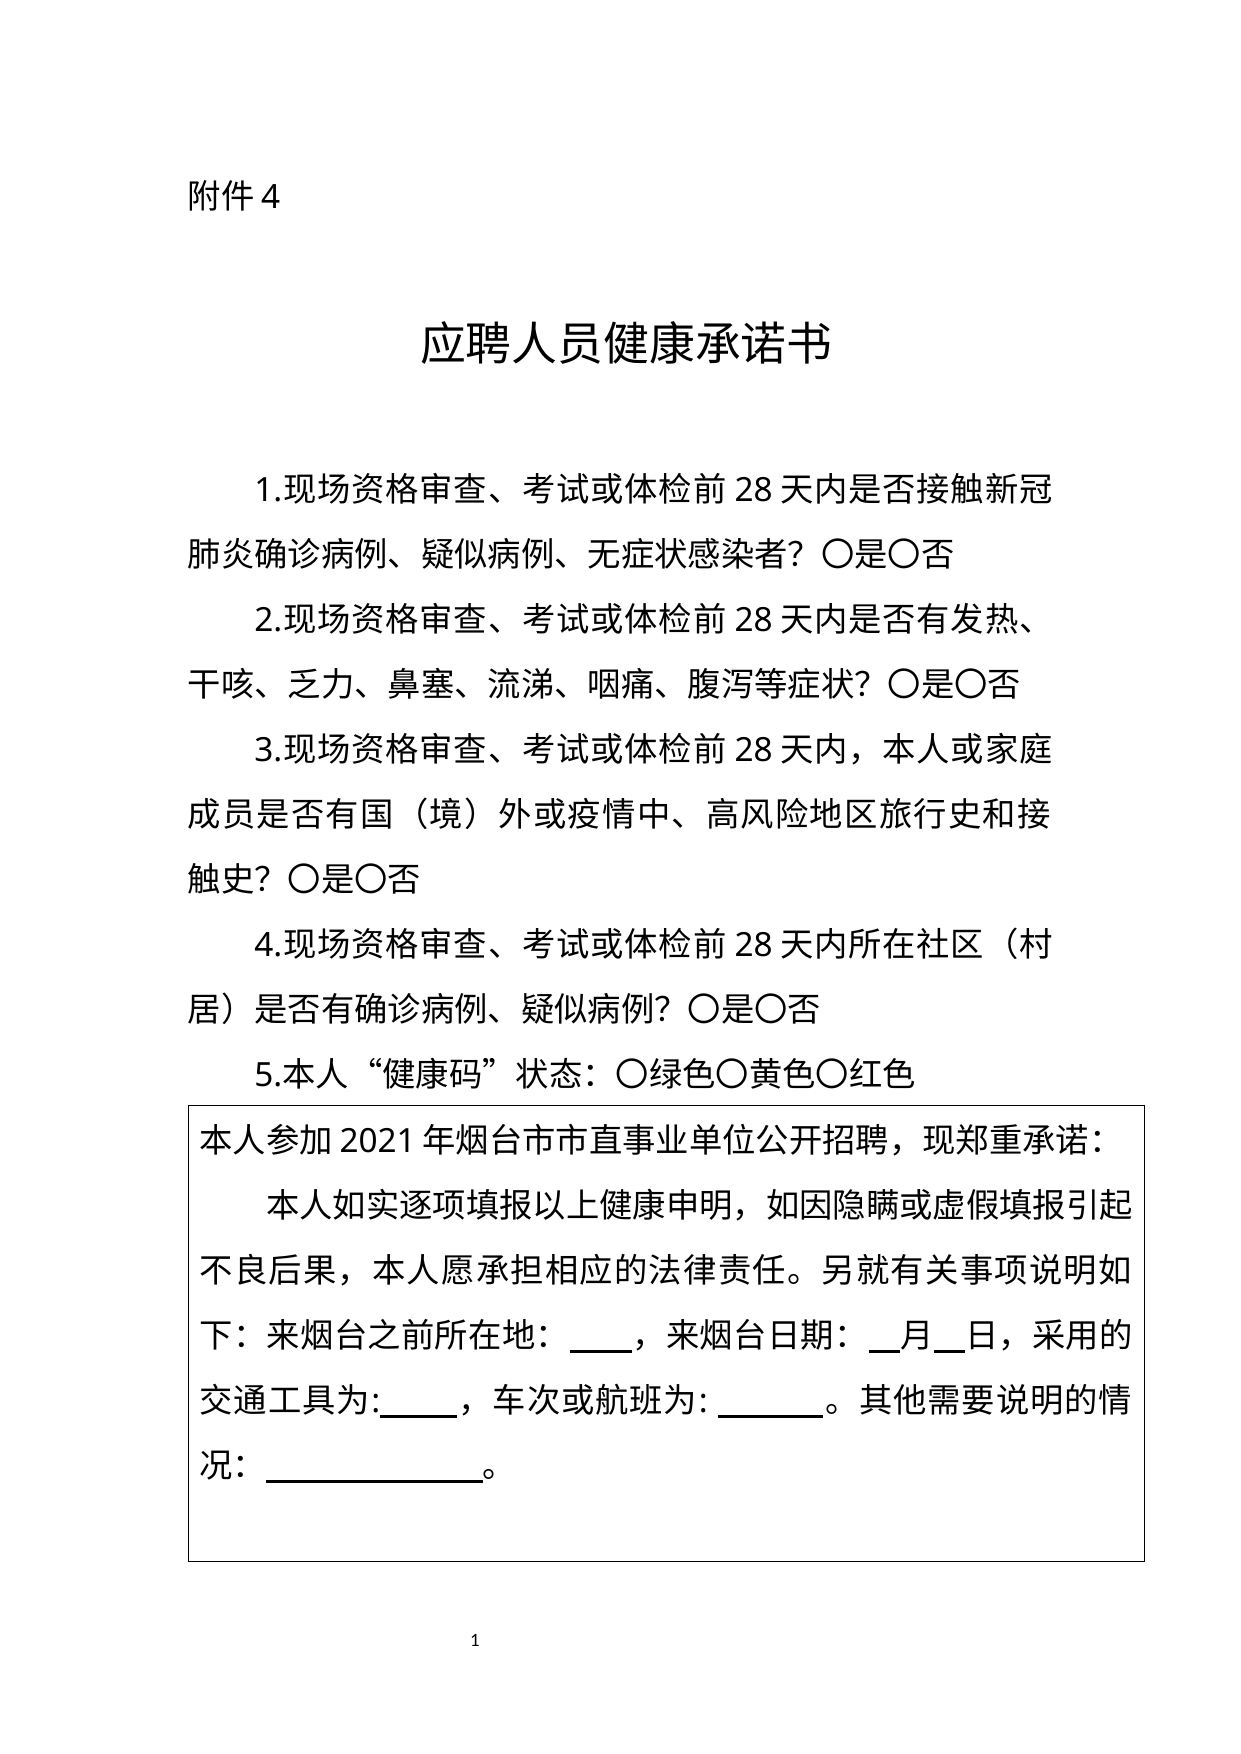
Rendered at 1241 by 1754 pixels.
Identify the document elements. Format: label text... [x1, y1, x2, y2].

text 4.现场资格审查、考试或体检前28天内所在社区（村居）是否有确诊病例、疑似病例？〇是〇否 [187, 909, 1053, 1039]
text 1.现场资格审查、考试或体检前28天内是否接触新冠肺炎确诊病例、疑似病例、无症状感染者？〇是〇否 [187, 454, 1053, 584]
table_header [189, 1106, 1144, 1561]
text 附件4 [187, 162, 1053, 227]
text 应聘人员健康承诺书 [187, 292, 1053, 389]
text 2.现场资格审查、考试或体检前28天内是否有发热、干咳、乏力、鼻塞、流涕、咽痛、腹泻等症状？〇是〇否 [187, 584, 1053, 714]
text 5.本人“健康码”状态：〇绿色〇黄色〇红色 [187, 1039, 1053, 1104]
text 3.现场资格审查、考试或体检前28天内，本人或家庭成员是否有国（境）外或疫情中、高风险地区旅行史和接触史？〇是〇否 [187, 714, 1053, 909]
